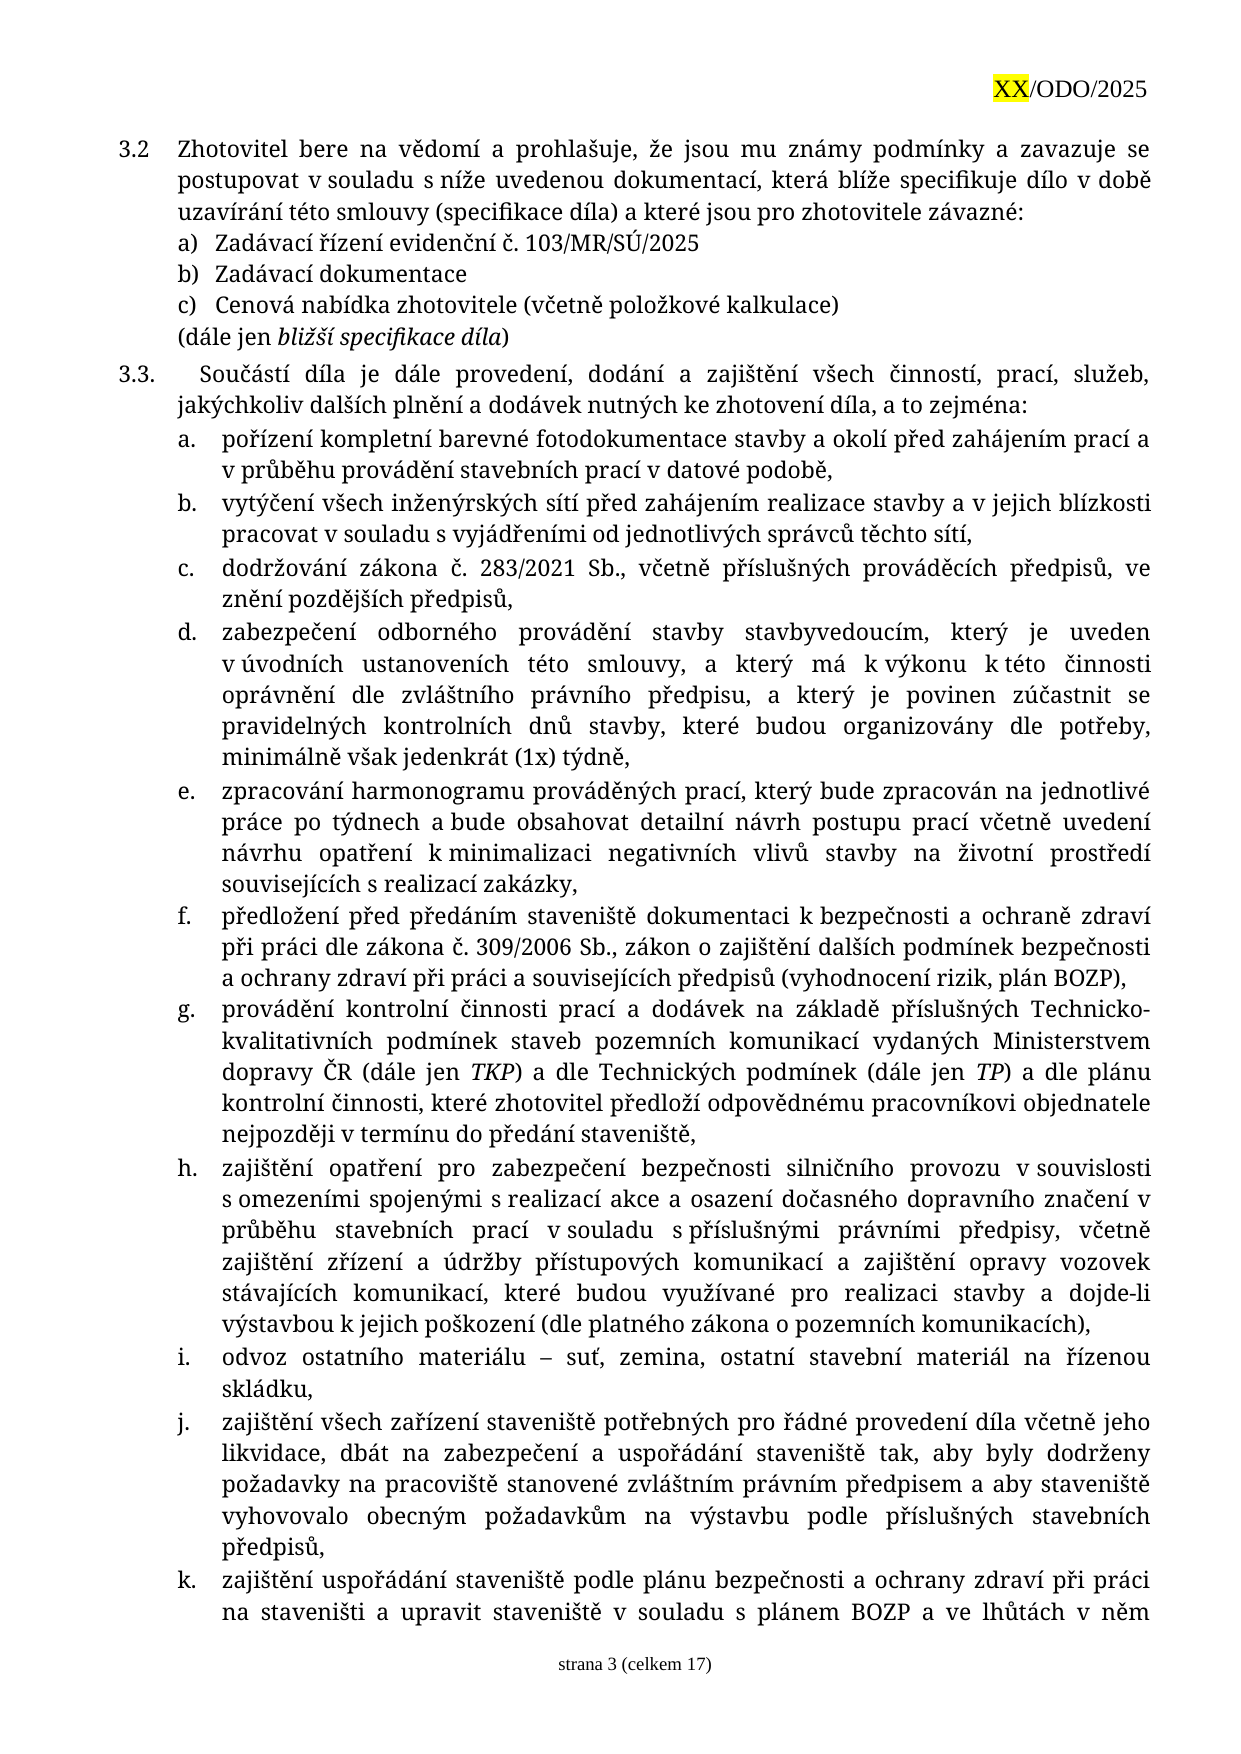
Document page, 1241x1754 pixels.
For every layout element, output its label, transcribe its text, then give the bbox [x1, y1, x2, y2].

list provádění kontrolní činnosti prací a dodávek na základě příslušných Technicko-kvalitativních podmínek staveb pozemních komunikací vydaných Ministerstvem dopravy ČR (dále jen TKP) a dle Technických podmínek (dále jen TP) a dle plánu kontrolní činnosti, které zhotovitel předloží odpovědnému pracovníkovi objednatele nejpozději v termínu do předání staveniště, [177, 993, 1152, 1149]
list zajištění opatření pro zabezpečení bezpečnosti silničního provozu v souvislosti s omezeními spojenými s realizací akce a osazení dočasného dopravního značení v průběhu stavebních prací v souladu s příslušnými právními předpisy, včetně zajištění zřízení a údržby přístupových komunikací a zajištění opravy vozovek stávajících komunikací, které budou využívané pro realizaci stavby a dojde-li výstavbou k jejich poškození (dle platného zákona o pozemních komunikacích), [177, 1152, 1152, 1339]
list Cenová nabídka zhotovitele (včetně položkové kalkulace) [177, 289, 1152, 320]
list zabezpečení odborného provádění stavby stavbyvedoucím, který je uveden v úvodních ustanoveních této smlouvy, a který má k výkonu k této činnosti oprávnění dle zvláštního právního předpisu, a který je povinen zúčastnit se pravidelných kontrolních dnů stavby, které budou organizovány dle potřeby, minimálně však jedenkrát (1x) týdně, [177, 616, 1152, 772]
text 3.3. Součástí díla je dále provedení, dodání a zajištění všech činností, prací, služeb, jakýchkoliv dalších plnění a dodávek nutných ke zhotovení díla, a to zejména: [118, 358, 1152, 420]
list Zadávací řízení evidenční č. 103/MR/SÚ/2025 [177, 227, 1152, 258]
text (dále jen bližší specifikace díla) [118, 320, 1152, 352]
list dodržování zákona č. 283/2021 Sb., včetně příslušných prováděcích předpisů, ve znění pozdějších předpisů, [177, 552, 1152, 614]
list Zadávací dokumentace [177, 258, 1152, 289]
list Zhotovitel bere na vědomí a prohlašuje, že jsou mu známy podmínky a zavazuje se postupovat v souladu s níže uvedenou dokumentací, která blíže specifikuje dílo v době uzavírání této smlouvy (specifikace díla) a které jsou pro zhotovitele závazné: [118, 133, 1152, 227]
list odvoz ostatního materiálu – suť, zemina, ostatní stavební materiál na řízenou skládku, [177, 1341, 1152, 1404]
list vytýčení všech inženýrských sítí před zahájením realizace stavby a v jejich blízkosti pracovat v souladu s vyjádřeními od jednotlivých správců těchto sítí, [177, 487, 1152, 549]
list pořízení kompletní barevné fotodokumentace stavby a okolí před zahájením prací a v průběhu provádění stavebních prací v datové podobě, [177, 422, 1152, 485]
list zajištění všech zařízení staveniště potřebných pro řádné provedení díla včetně jeho likvidace, dbát na zabezpečení a uspořádání staveniště tak, aby byly dodrženy požadavky na pracoviště stanovené zvláštním právním předpisem a aby staveniště vyhovovalo obecným požadavkům na výstavbu podle příslušných stavebních předpisů, [177, 1406, 1152, 1562]
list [177, 1564, 1152, 1627]
list zpracování harmonogramu prováděných prací, který bude zpracován na jednotlivé práce po týdnech a bude obsahovat detailní návrh postupu prací včetně uvedení návrhu opatření k minimalizaci negativních vlivů stavby na životní prostředí souvisejících s realizací zakázky, [177, 774, 1152, 899]
list předložení před předáním staveniště dokumentaci k bezpečnosti a ochraně zdraví při práci dle zákona č. 309/2006 Sb., zákon o zajištění dalších podmínek bezpečnosti a ochrany zdraví při práci a souvisejících předpisů (vyhodnocení rizik, plán BOZP), [177, 899, 1152, 993]
